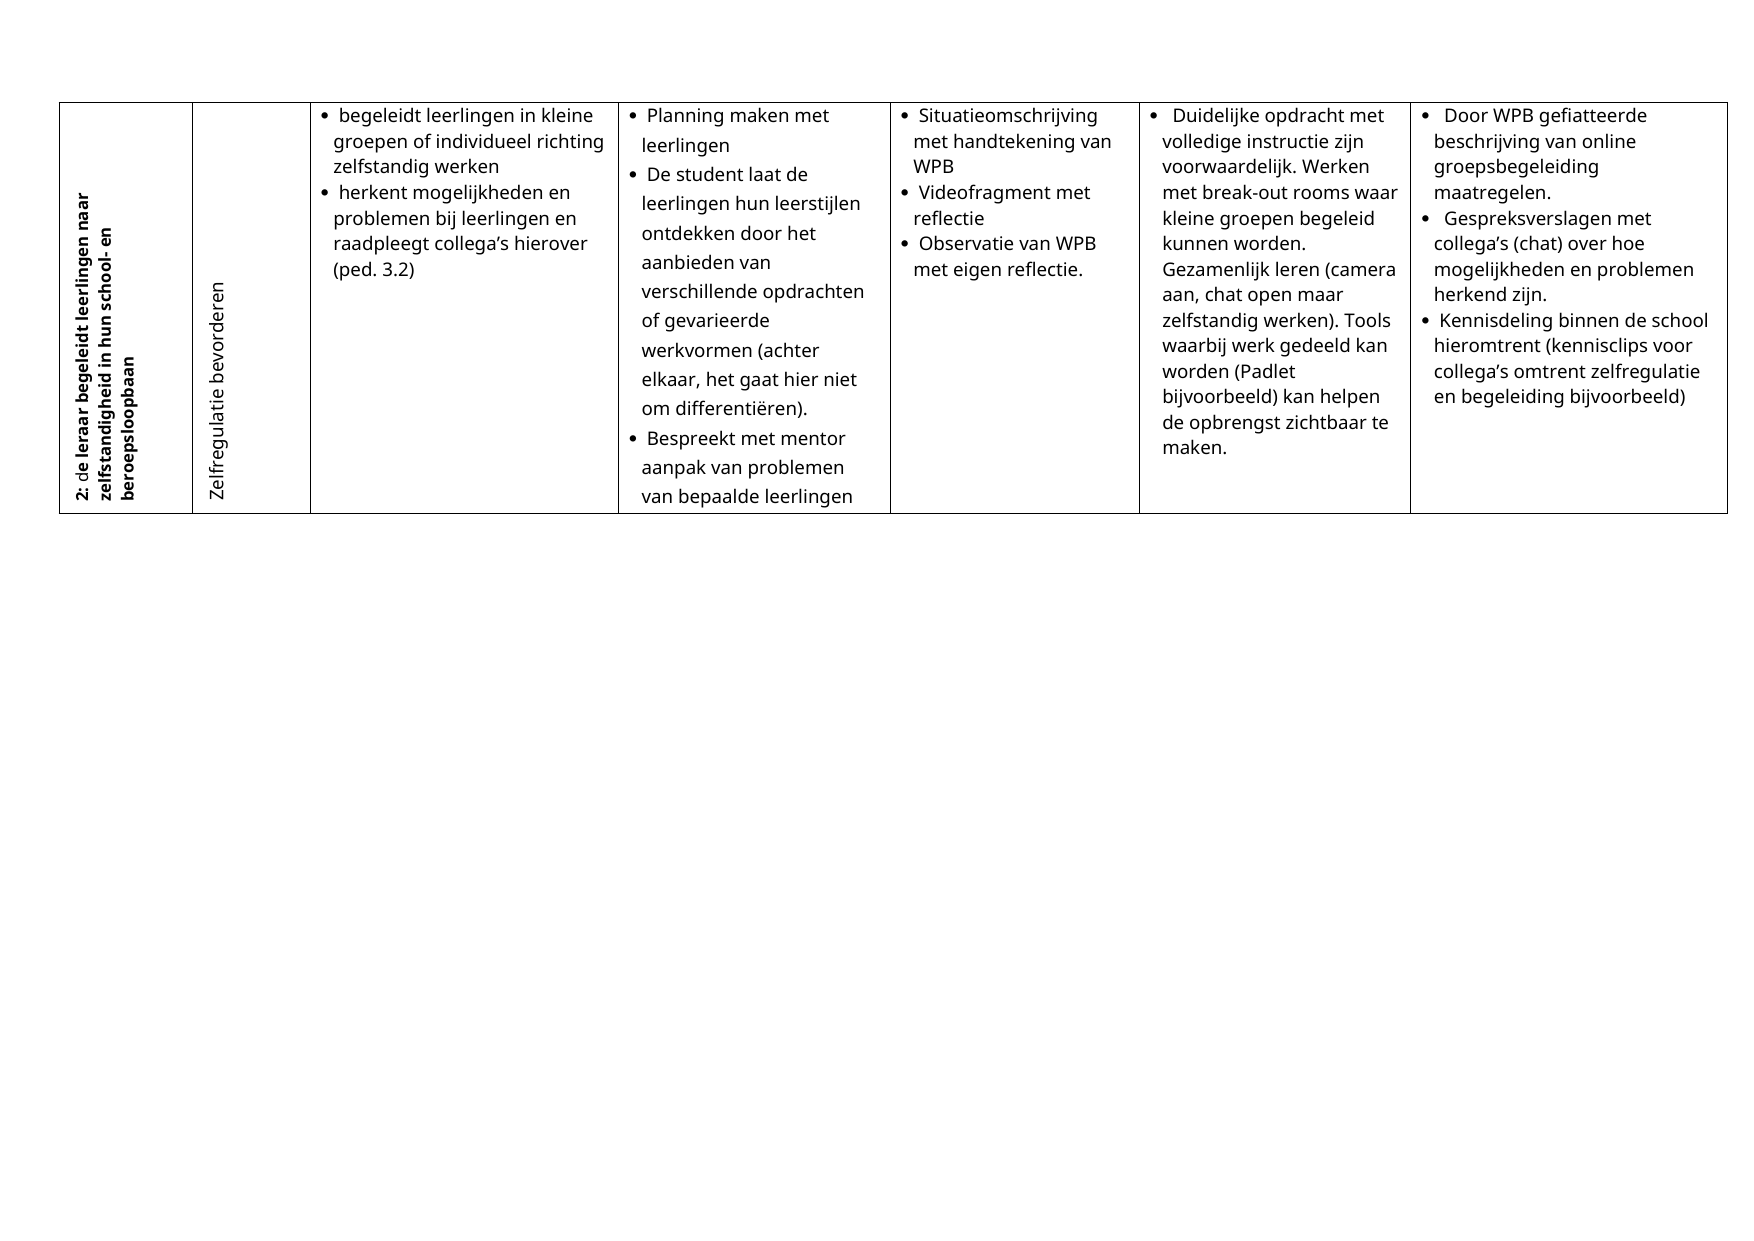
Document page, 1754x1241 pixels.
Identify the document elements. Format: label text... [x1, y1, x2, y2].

table_cell Zelfregulatie bevorderen [193, 103, 310, 513]
table_cell begeleidt leerlingen in kleine groepen of individueel richting zelfstandig werken herkent mogelijkheden en problemen bij leerlingen en raadpleegt collega’s hierover (ped. 3.2) [311, 103, 618, 513]
table_cell 2: de leraar begeleidt leerlingen naar zelfstandigheid in hun school- en beroepsloopbaan [60, 103, 192, 513]
table_cell Planning maken met leerlingen De student laat de leerlingen hun leerstijlen ontdekken door het aanbieden van verschillende opdrachten of gevarieerde werkvormen (achter elkaar, het gaat hier niet om differentiëren). Bespreekt met mentor aanpak van problemen van bepaalde leerlingen [619, 103, 890, 513]
table_cell Door WPB gefiatteerde beschrijving van online groepsbegeleiding maatregelen. Gespreksverslagen met collega’s (chat) over hoe mogelijkheden en problemen herkend zijn. Kennisdeling binnen de school hieromtrent (kennisclips voor collega’s omtrent zelfregulatie en begeleiding bijvoorbeeld) [1411, 103, 1727, 513]
table_cell Duidelijke opdracht met volledige instructie zijn voorwaardelijk. Werken met break-out rooms waar kleine groepen begeleid kunnen worden. Gezamenlijk leren (camera aan, chat open maar zelfstandig werken). Tools waarbij werk gedeeld kan worden (Padlet bijvoorbeeld) kan helpen de opbrengst zichtbaar te maken. [1140, 103, 1410, 513]
table_cell Situatieomschrijving met handtekening van WPB Videofragment met reflectie Observatie van WPB met eigen reflectie. [891, 103, 1139, 513]
